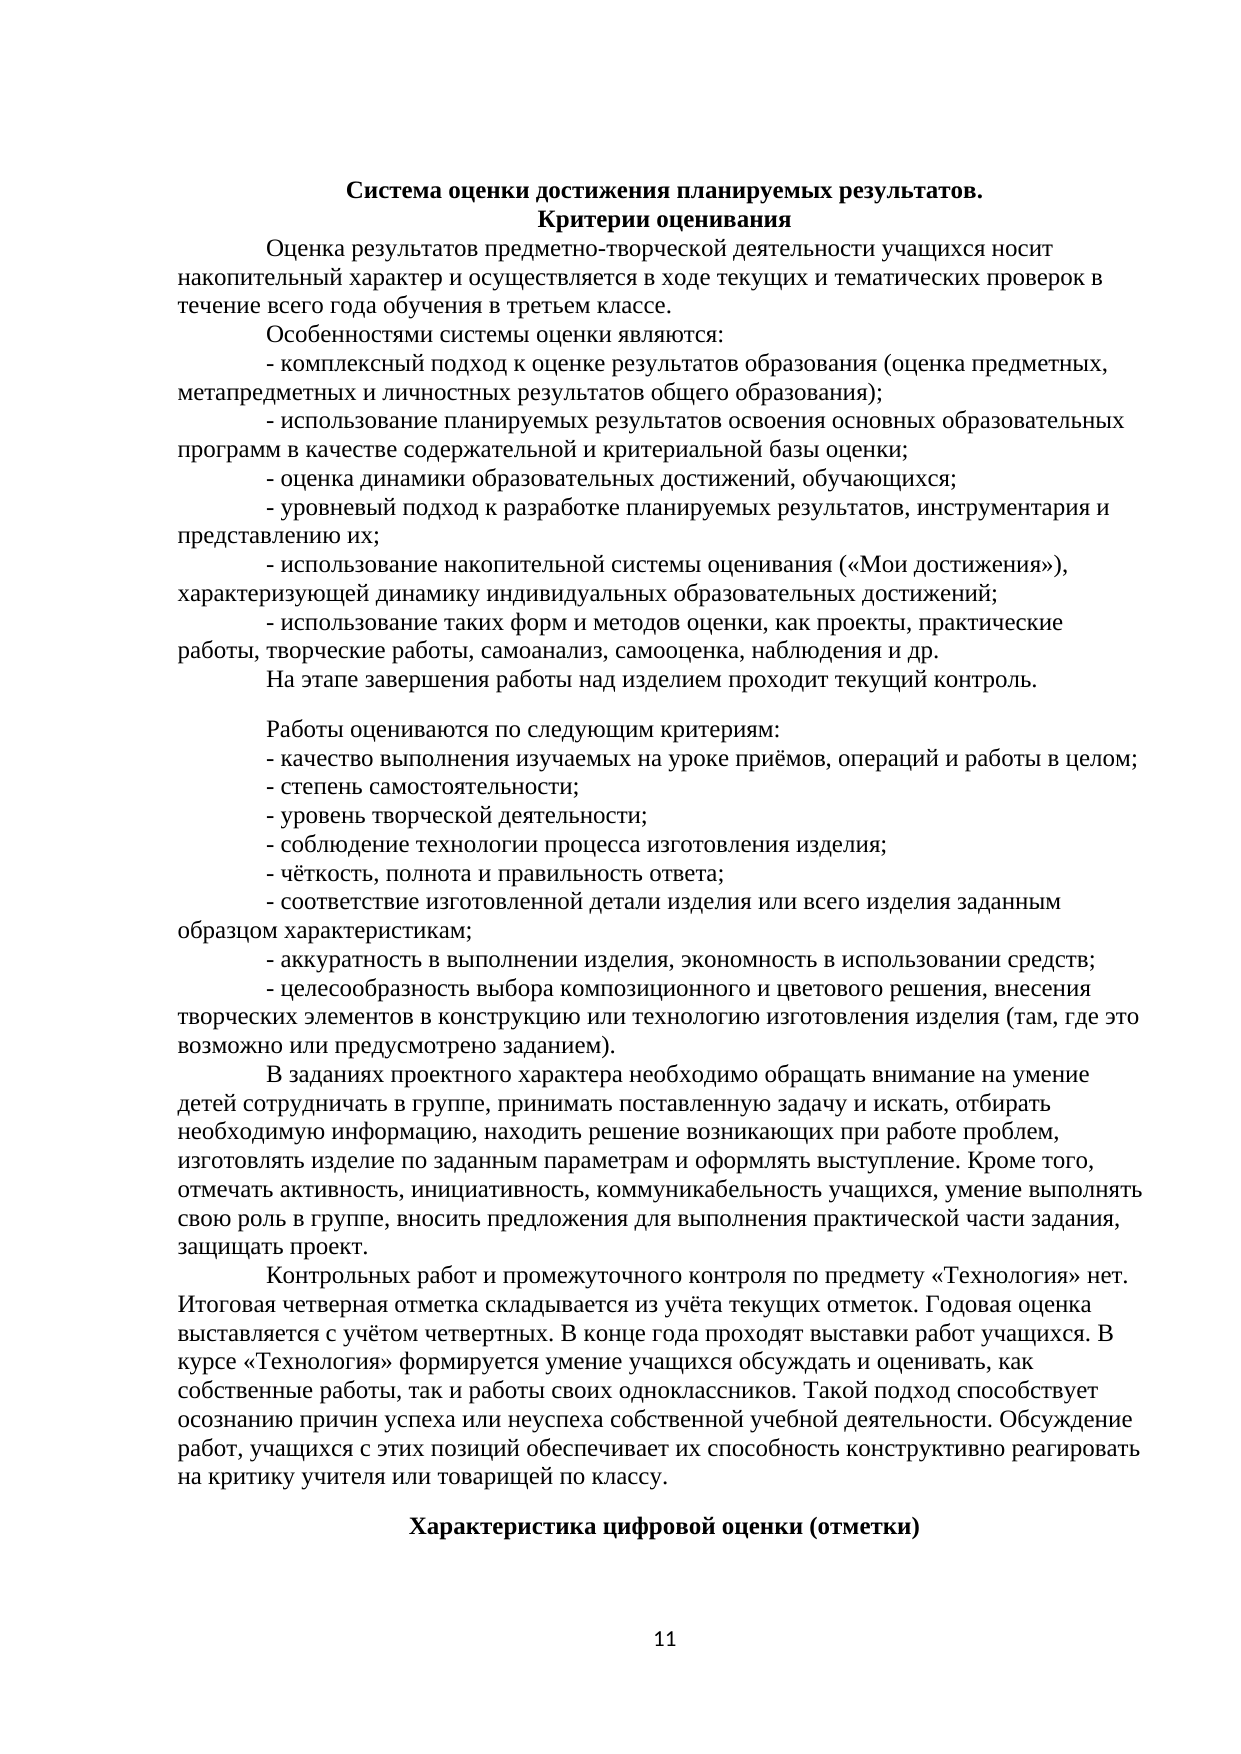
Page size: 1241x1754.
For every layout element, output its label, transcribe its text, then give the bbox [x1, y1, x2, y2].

text - уровневый подход к разработке планируемых результатов, инструментария и представлению их; [177, 492, 1152, 549]
text На этапе завершения работы над изделием проходит текущий контроль. [177, 664, 1152, 693]
text - использование таких форм и методов оценки, как проекты, практические работы, творческие работы, самоанализ, самооценка, наблюдения и др. [177, 607, 1152, 664]
text - уровень творческой деятельности; [177, 800, 1152, 829]
text - комплексный подход к оценке результатов образования (оценка предметных, метапредметных и личностных результатов общего образования); [177, 348, 1152, 406]
text - степень самостоятельности; [177, 771, 1152, 800]
text - оценка динамики образовательных достижений, обучающихся; [177, 463, 1152, 492]
text В заданиях проектного характера необходимо обращать внимание на умение детей сотрудничать в группе, принимать поставленную задачу и искать, отбирать необходимую информацию, находить решение возникающих при работе проблем, изготовлять изделие по заданным параметрам и оформлять выступление. Кроме того, отмечать активность, инициативность, коммуникабельность учащихся, умение выполнять свою роль в группе, вносить предложения для выполнения практической части задания, защищать проект. [177, 1059, 1152, 1260]
text Система оценки достижения планируемых результатов. [177, 176, 1152, 204]
text Оценка результатов предметно-творческой деятельности учащихся носит накопительный характер и осуществляется в ходе текущих и тематических проверок в течение всего года обучения в третьем классе. [177, 233, 1152, 319]
text - соблюдение технологии процесса изготовления изделия; [177, 829, 1152, 858]
text Характеристика цифровой оценки (отметки) [177, 1511, 1152, 1540]
text Работы оцениваются по следующим критериям: [177, 714, 1152, 743]
text Контрольных работ и промежуточного контроля по предмету «Технология» нет. Итоговая четверная отметка складывается из учёта текущих отметок. Годовая оценка выставляется с учётом четвертных. В конце года проходят выставки работ учащихся. В курсе «Технология» формируется умение учащихся обсуждать и оценивать, как собственные работы, так и работы своих одноклассников. Такой подход способствует осознанию причин успеха или неуспеха собственной учебной деятельности. Обсуждение работ, учащихся с этих позиций обеспечивает их способность конструктивно реагировать на критику учителя или товарищей по классу. [177, 1260, 1152, 1490]
text Критерии оценивания [177, 204, 1152, 233]
text - качество выполнения изучаемых на уроке приёмов, операций и работы в целом; [177, 743, 1152, 771]
text - целесообразность выбора композиционного и цветового решения, внесения творческих элементов в конструкцию или технологию изготовления изделия (там, где это возможно или предусмотрено заданием). [177, 973, 1152, 1059]
text - использование накопительной системы оценивания («Мои достижения»), характеризующей динамику индивидуальных образовательных достижений; [177, 549, 1152, 607]
text Особенностями системы оценки являются: [177, 319, 1152, 348]
text - чёткость, полнота и правильность ответа; [177, 858, 1152, 886]
text - соответствие изготовленной детали изделия или всего изделия заданным образцом характеристикам; [177, 886, 1152, 944]
text - аккуратность в выполнении изделия, экономность в использовании средств; [177, 944, 1152, 973]
text - использование планируемых результатов освоения основных образовательных программ в качестве содержательной и критериальной базы оценки; [177, 406, 1152, 463]
